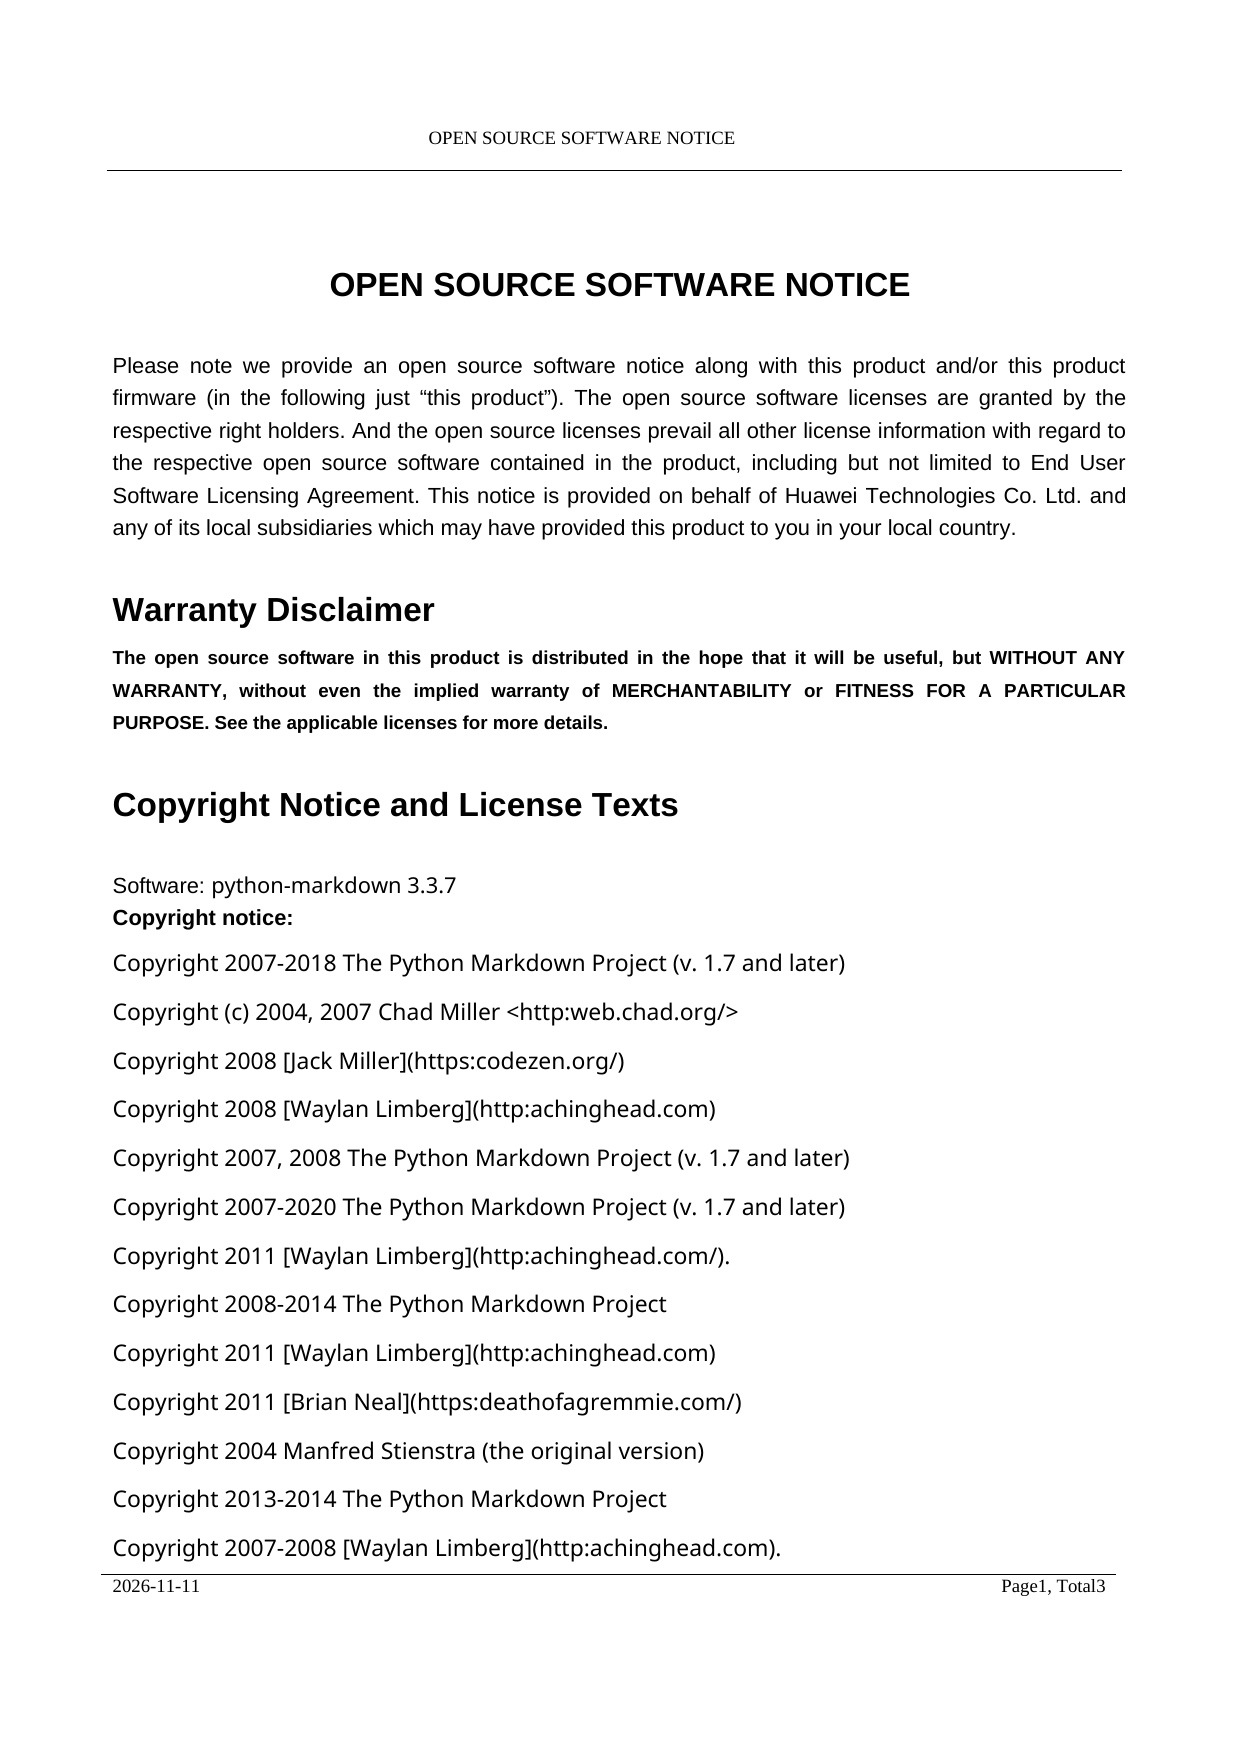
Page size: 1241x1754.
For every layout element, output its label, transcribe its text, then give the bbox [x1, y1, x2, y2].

text Software: python-markdown 3.3.7 [112, 869, 1128, 901]
text Warranty Disclaimer [112, 576, 1128, 641]
text The open source software in this product is distributed in the hope that it will be useful, but WITHOUT ANY WARRANTY, without even the implied warranty of MERCHANTABILITY or FITNESS FOR A PARTICULAR PURPOSE. See the applicable licenses for more details. [112, 641, 1128, 739]
text Copyright notice: [112, 901, 1128, 934]
text OPEN SOURCE SOFTWARE NOTICE [112, 251, 1128, 316]
text Copyright Notice and License Texts [112, 771, 1128, 836]
text Please note we provide an open source software notice along with this product and/or this product firmware (in the following just “this product”). The open source software licenses are granted by the respective right holders. And the open source licenses prevail all other license information with regard to the respective open source software contained in the product, including but not limited to End User Software Licensing Agreement. This notice is provided on behalf of Huawei Technologies Co. Ltd. and any of its local subsidiaries which may have provided this product to you in your local country. [112, 349, 1128, 544]
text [112, 947, 1128, 1564]
